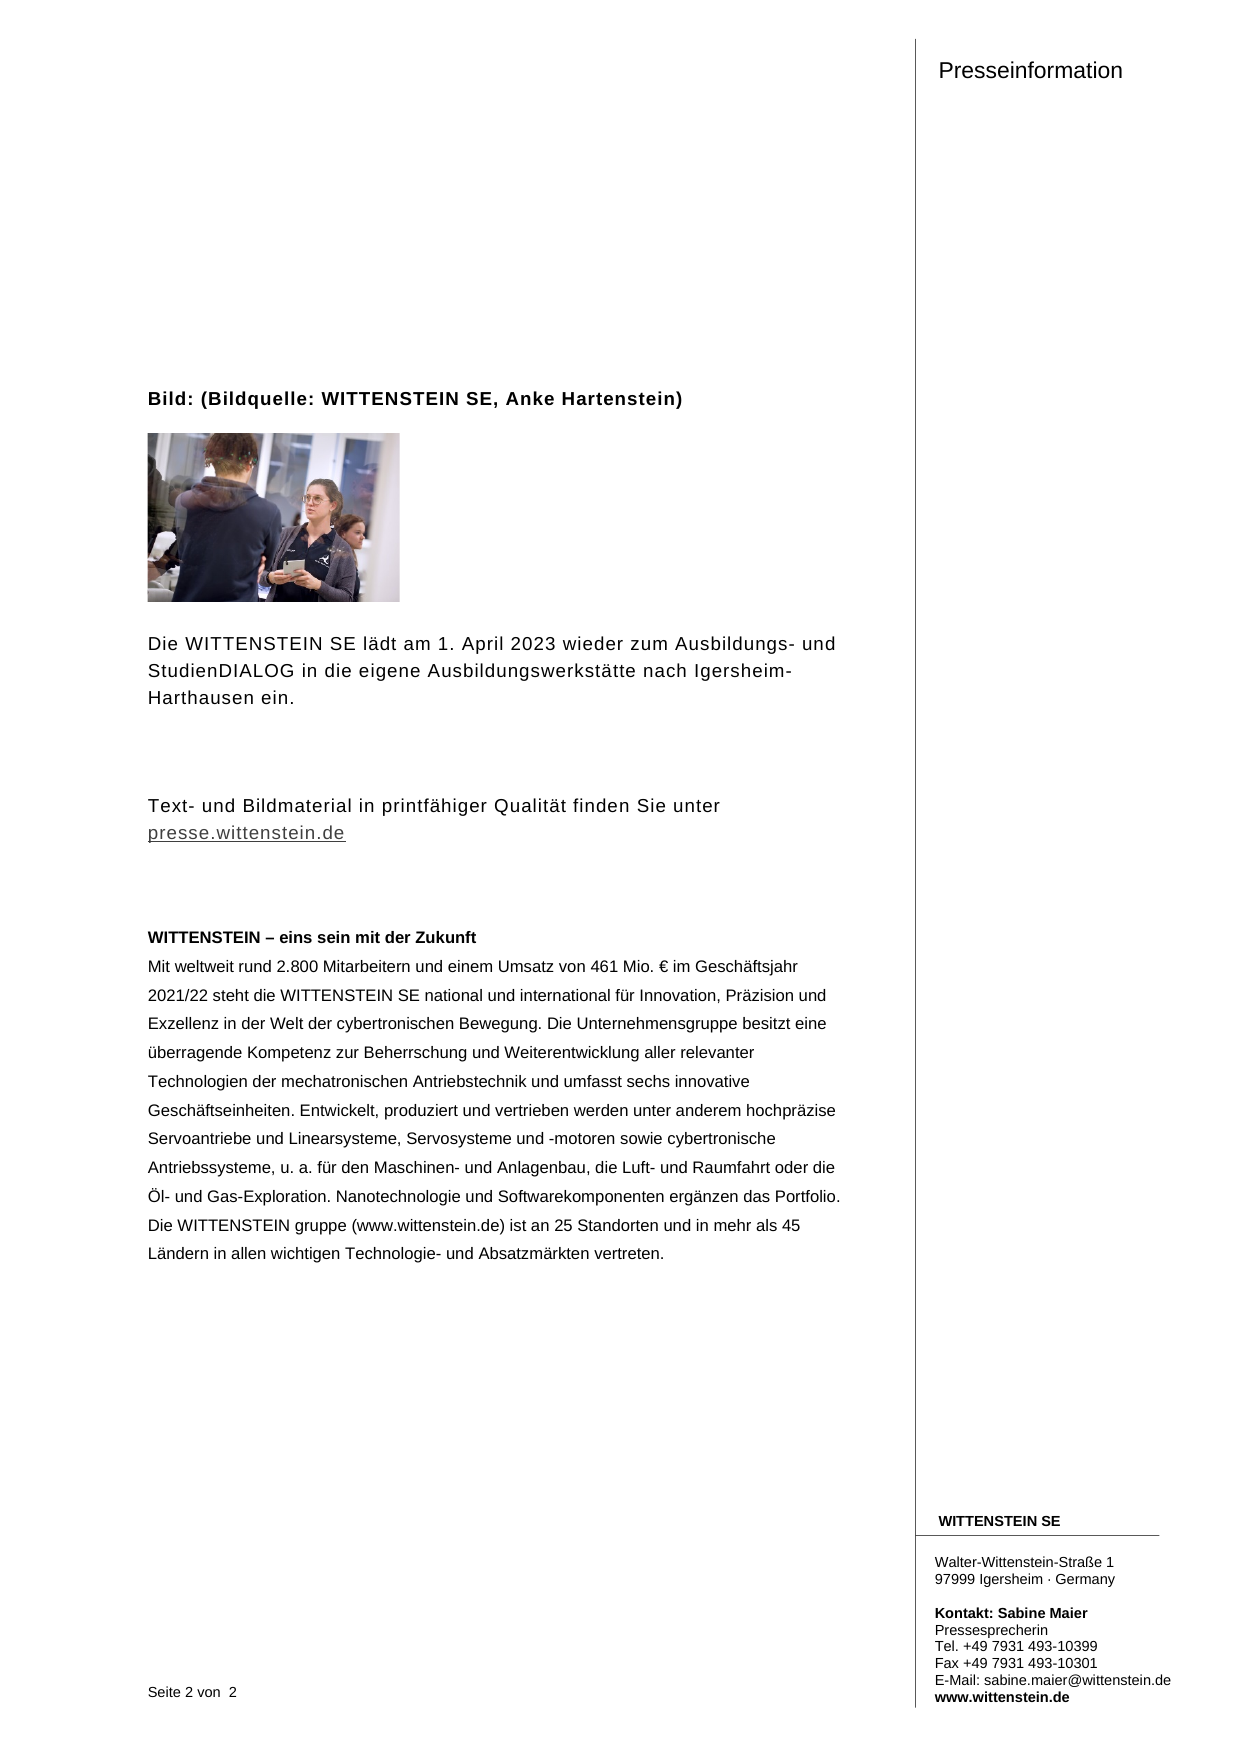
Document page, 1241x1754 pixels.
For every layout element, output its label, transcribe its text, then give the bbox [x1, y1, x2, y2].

text WITTENSTEIN – eins sein mit der Zukunft [148, 928, 856, 947]
picture [147, 433, 400, 602]
text Die WITTENSTEIN SE lädt am 1. April 2023 wieder zum Ausbildungs- und StudienDIALOG in die eigene Ausbildungswerkstätte nach Igersheim-Harthausen ein. [148, 628, 856, 709]
text Mit weltweit rund 2.800 Mitarbeitern und einem Umsatz von 461 Mio. € im Geschäftsjahr 2021/22 steht die WITTENSTEIN SE national und international für Innovation, Präzision und Exzellenz in der Welt der cybertronischen Bewegung. Die Unternehmensgruppe besitzt eine überragende Kompetenz zur Beherrschung und Weiterentwicklung aller relevanter Technologien der mechatronischen Antriebstechnik und umfasst sechs innovative Geschäftseinheiten. Entwickelt, produziert und vertrieben werden unter anderem hochpräzise Servoantriebe und Linearsysteme, Servosysteme und -motoren sowie cybertronische Antriebssysteme, u. a. für den Maschinen- und Anlagenbau, die Luft- und Raumfahrt oder die Öl- und Gas-Exploration. Nanotechnologie und Softwarekomponenten ergänzen das Portfolio. Die WITTENSTEIN gruppe (www.wittenstein.de) ist an 25 Standorten und in mehr als 45 Ländern in allen wichtigen Technologie- und Absatzmärkten vertreten. [148, 957, 856, 1263]
text Text- und Bildmaterial in printfähiger Qualität finden Sie unter presse.wittenstein.de [148, 791, 856, 845]
text Bild: (Bildquelle: WITTENSTEIN SE, Anke Hartenstein) [148, 384, 856, 411]
